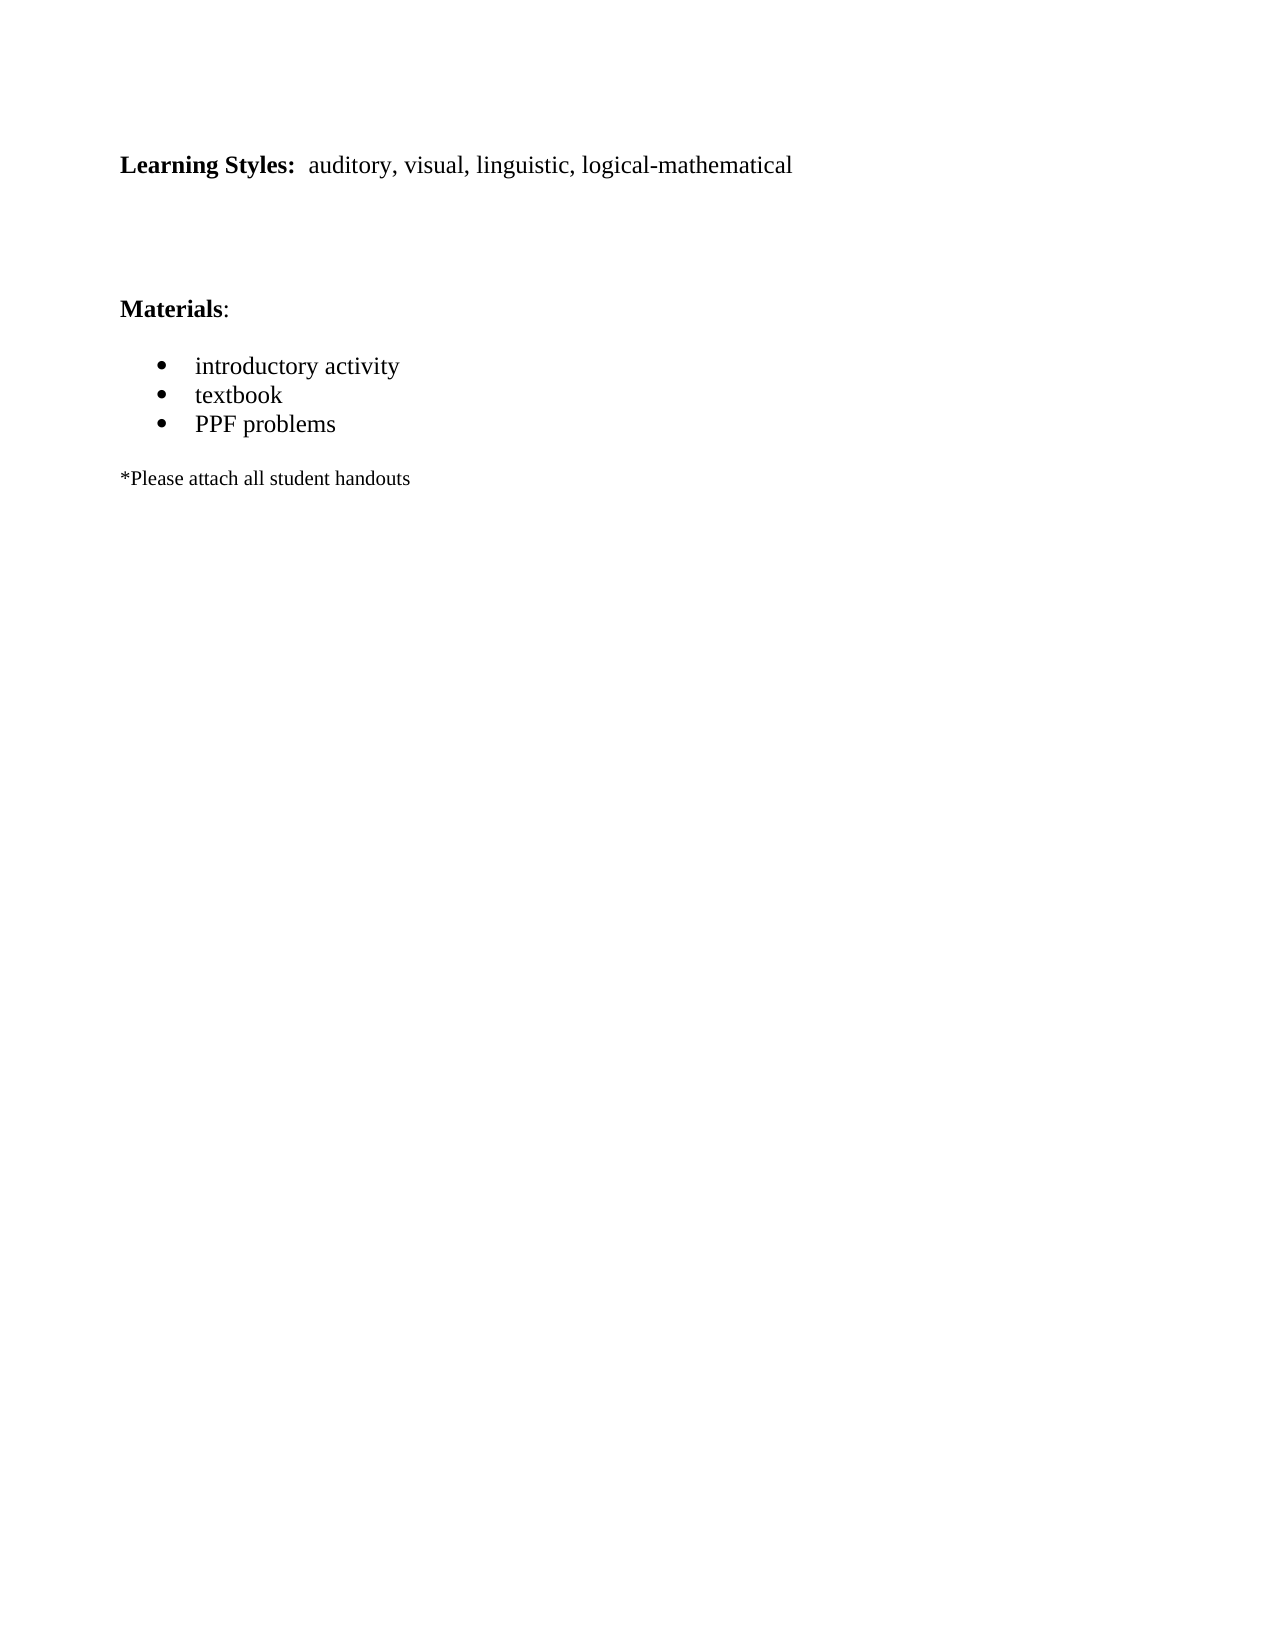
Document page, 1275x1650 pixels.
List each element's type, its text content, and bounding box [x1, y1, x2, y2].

list introductory activity [157, 351, 1155, 380]
text *Please attach all student handouts [120, 466, 1155, 490]
text Learning Styles: auditory, visual, linguistic, logical-mathematical [120, 150, 1155, 179]
list textbook [157, 380, 1155, 409]
list PPF problems [157, 409, 1155, 437]
text Materials: [120, 294, 1155, 322]
